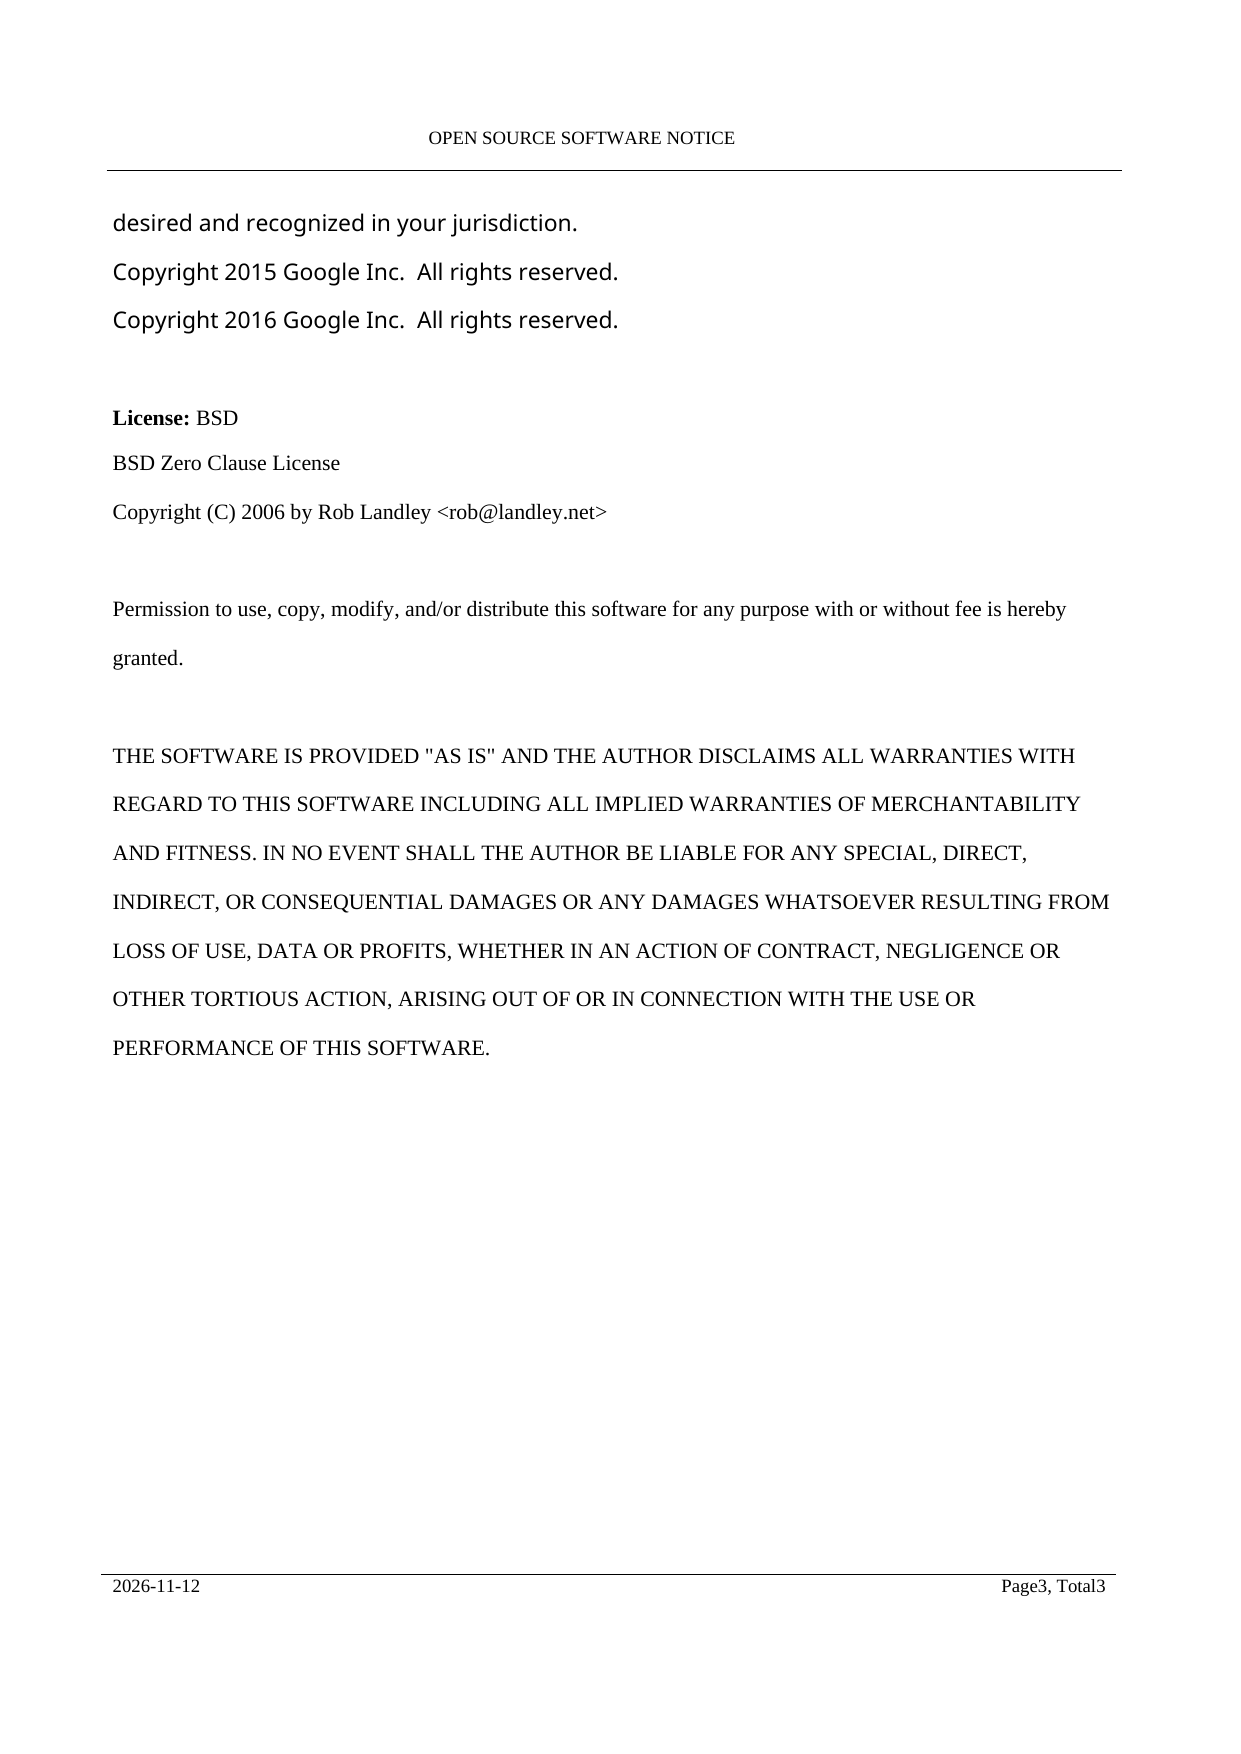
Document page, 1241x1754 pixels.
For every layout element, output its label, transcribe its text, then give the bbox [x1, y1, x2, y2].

text BSD Zero Clause License Copyright (C) 2006 by Rob Landley <rob@landley.net> Permission to use, copy, modify, and/or distribute this software for any purpose with or without fee is hereby granted. THE SOFTWARE IS PROVIDED "AS IS" AND THE AUTHOR DISCLAIMS ALL WARRANTIES WITH REGARD TO THIS SOFTWARE INCLUDING ALL IMPLIED WARRANTIES OF MERCHANTABILITY AND FITNESS. IN NO EVENT SHALL THE AUTHOR BE LIABLE FOR ANY SPECIAL, DIRECT, INDIRECT, OR CONSEQUENTIAL DAMAGES OR ANY DAMAGES WHATSOEVER RESULTING FROM LOSS OF USE, DATA OR PROFITS, WHETHER IN AN ACTION OF CONTRACT, NEGLIGENCE OR OTHER TORTIOUS ACTION, ARISING OUT OF OR IN CONNECTION WITH THE USE OR PERFORMANCE OF THIS SOFTWARE. [112, 446, 1128, 1113]
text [112, 206, 1128, 385]
text License: BSD [112, 401, 1128, 434]
